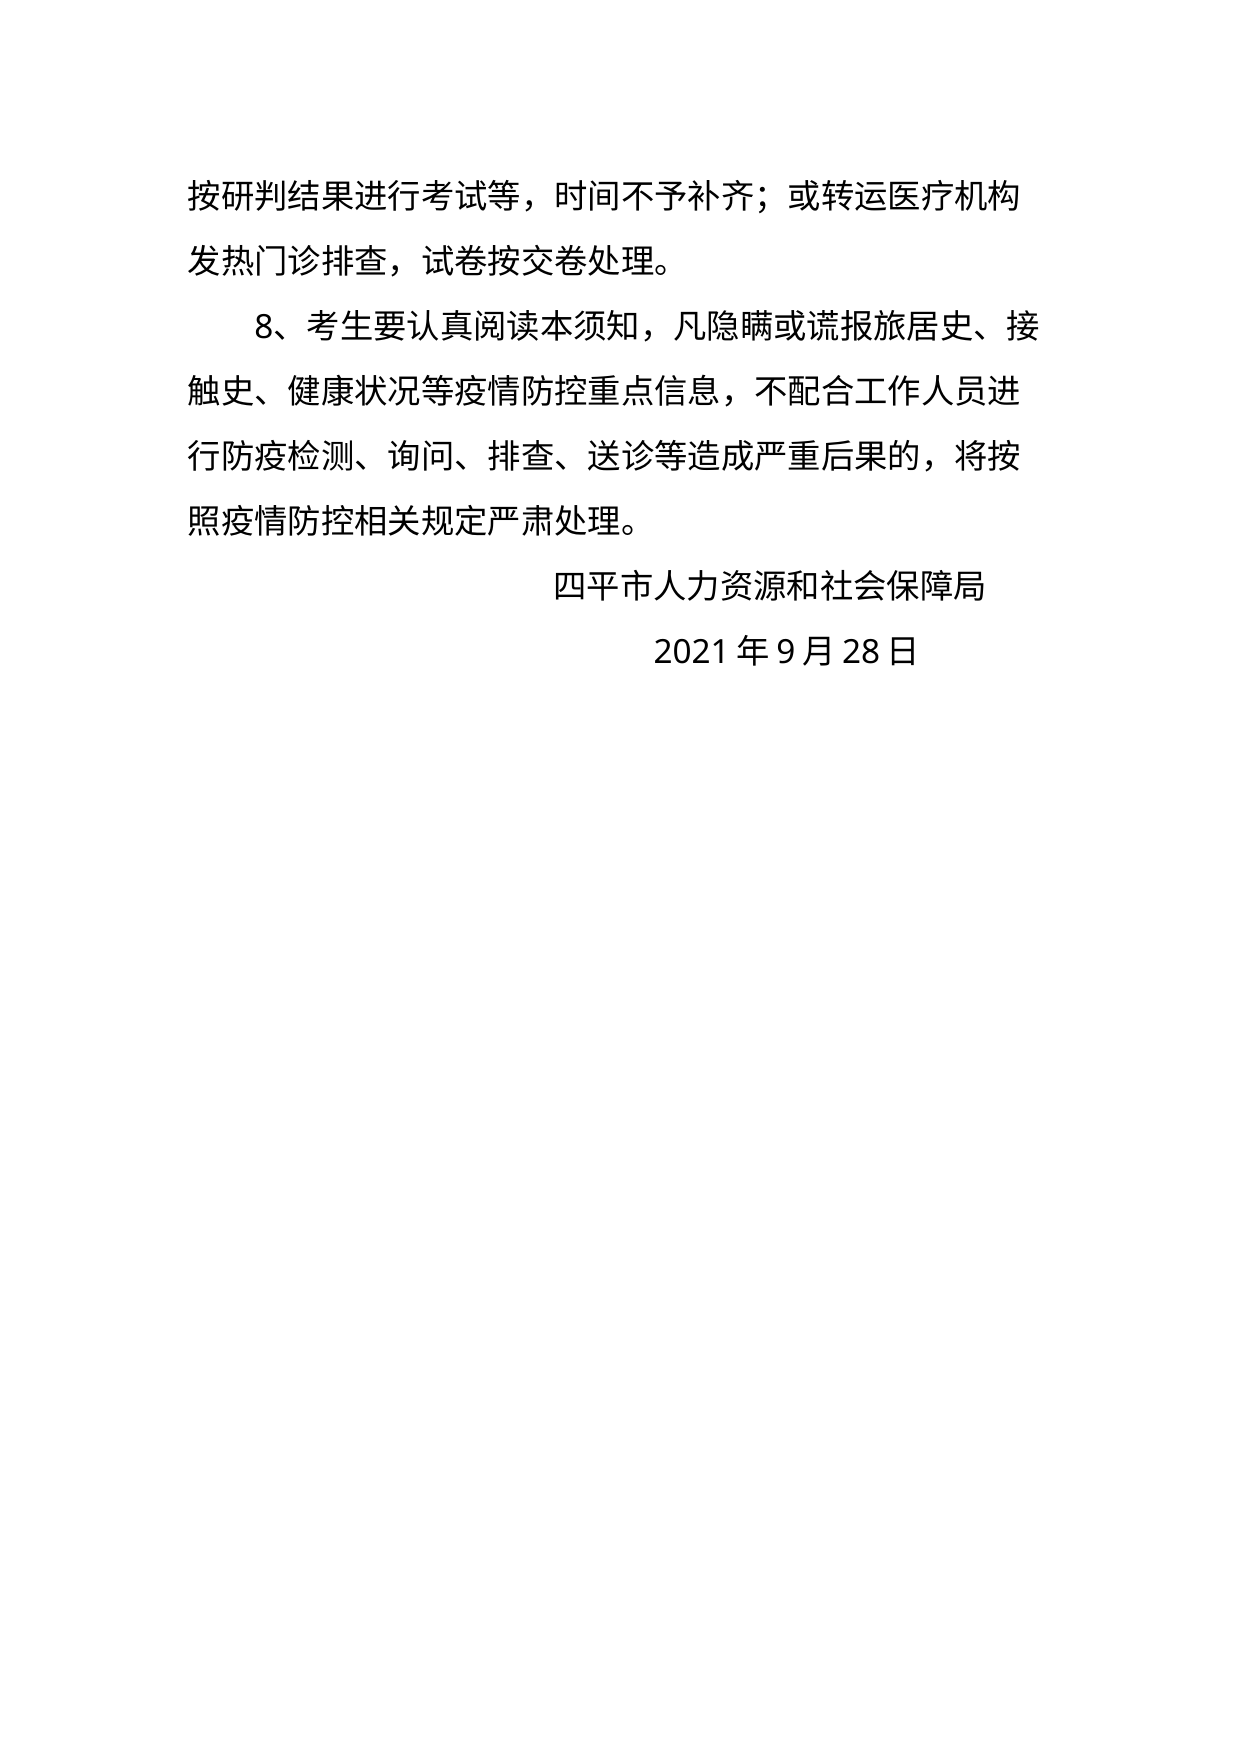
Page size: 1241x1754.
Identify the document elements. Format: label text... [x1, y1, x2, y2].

list 8、考生要认真阅读本须知，凡隐瞒或谎报旅居史、接触史、健康状况等疫情防控重点信息，不配合工作人员进行防疫检测、询问、排查、送诊等造成严重后果的，将按照疫情防控相关规定严肃处理。 [187, 292, 1053, 552]
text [187, 162, 1053, 292]
text 四平市人力资源和社会保障局 2021年9月28日 [553, 552, 1053, 682]
